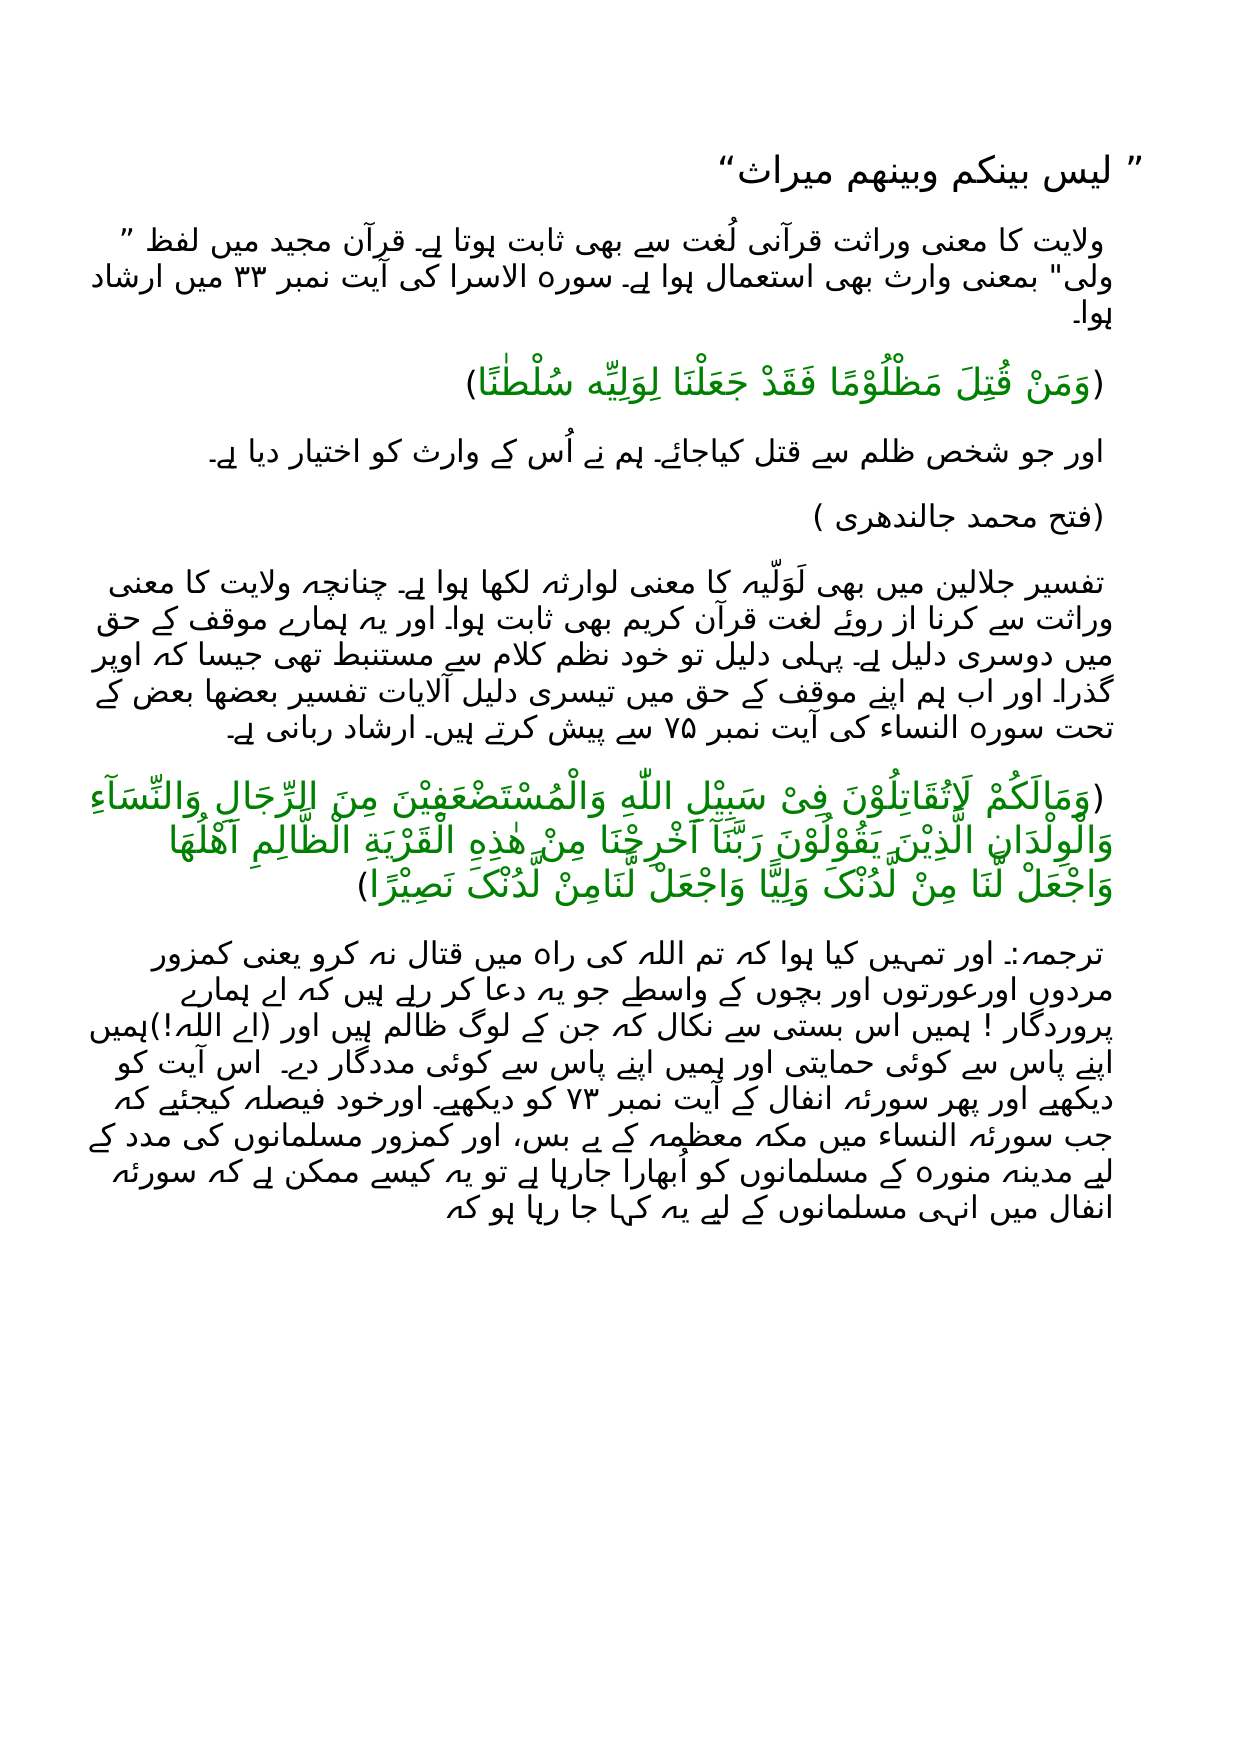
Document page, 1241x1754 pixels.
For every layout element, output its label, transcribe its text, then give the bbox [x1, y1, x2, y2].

text (فتح محمد جالندھری ) [72, 498, 1114, 535]
text (وَمَالَکُمْ لَاتُقَاتِلُوْنَ فِیْ سَبِیْلِ اللّٰهِ وَالْمُسْتَضْعَفِیْنَ مِنَ الرِّجَالِ وَالنِّسَآءِ وَالْوِلْدَان الَّذِیْنَ یَقُوْلُوْنَ رَبَّنَآ اَخْرِجْنَا مِنْ هٰذِهِ الْقَرْیَةِ الْظَّالِمِ اَهْلُهَا وَاجْعَلْ لَّنَا مِنْ لَّدُنْکَ وَلِیًّا وَاجْعَلْ لَّنَامِنْ لَّدُنْکَ نَصِیْرًا) [72, 775, 1114, 906]
text ” لیس بینکم وبینهم میراث“ [84, 149, 1157, 193]
text ترجمہ:۔ اور تمہیں کیا ہوا کہ تم اللہ کی راہ میں قتال نہ کرو یعنی کمزور مردوں اورعورتوں اور بچوں کے واسطے جو یہ دعا کر رہے ہیں کہ اے ہمارے پروردگار ! ہمیں اس بستی سے نکال کہ جن کے لوگ ظالم ہیں اور (اے اللہ!)ہمیں اپنے پاس سے کوئی حمایتی اور ہمیں اپنے پاس سے کوئی مددگار دے۔ اس آیت کو دیکھیے اور پھر سورئہ انفال کے آیت نمبر ۷۳ کو دیکھیے۔ اورخود فیصلہ کیجئیے کہ جب سورئہ النساء میں مکہ معظمہ کے بے بس، اور کمزور مسلمانوں کی مدد کے لیے مدینہ منورہ کے مسلمانوں کو اُبھارا جارہا ہے تو یہ کیسے ممکن ہے کہ سورئہ انفال میں انہی مسلمانوں کے لیے یہ کہا جا رہا ہو کہ [72, 935, 1114, 1226]
text (وَمَنْ قُتِلَ مَظْلُوْمًا فَقَدْ جَعَلْنَا لِوَلِیِّه سُلْطٰنًا) [72, 360, 1114, 404]
text تفسیر جلالین میں بھی لَوَلّیہ کا معنی لوارثہ لکھا ہوا ہے۔ چنانچہ ولایت کا معنی وراثت سے کرنا از روئے لغت قرآن کریم بھی ثابت ہوا۔ اور یہ ہمارے موقف کے حق میں دوسری دلیل ہے۔ پہلی دلیل تو خود نظم کلام سے مستنبط تھی جیسا کہ اوپر گذرا۔ اور اب ہم اپنے موقف کے حق میں تیسری دلیل آلایات تفسیر بعضھا بعض کے تحت سورہ النساء کی آیت نمبر ۷۵ سے پیش کرتے ہیں۔ ارشاد ربانی ہے۔ [72, 564, 1114, 746]
text ولایت کا معنی وراثت قرآنی لُغت سے بھی ثابت ہوتا ہے۔ قرآن مجید میں لفظ ” ولی" بمعنی وارث بھی استعمال ہوا ہے۔ سورہ الاسرا کی آیت نمبر ۳۳ میں ارشاد ہوا۔ [72, 222, 1114, 331]
text اور جو شخص ظلم سے قتل کیاجائے۔ ہم نے اُس کے وارث کو اختیار دیا ہے۔ [72, 433, 1114, 469]
